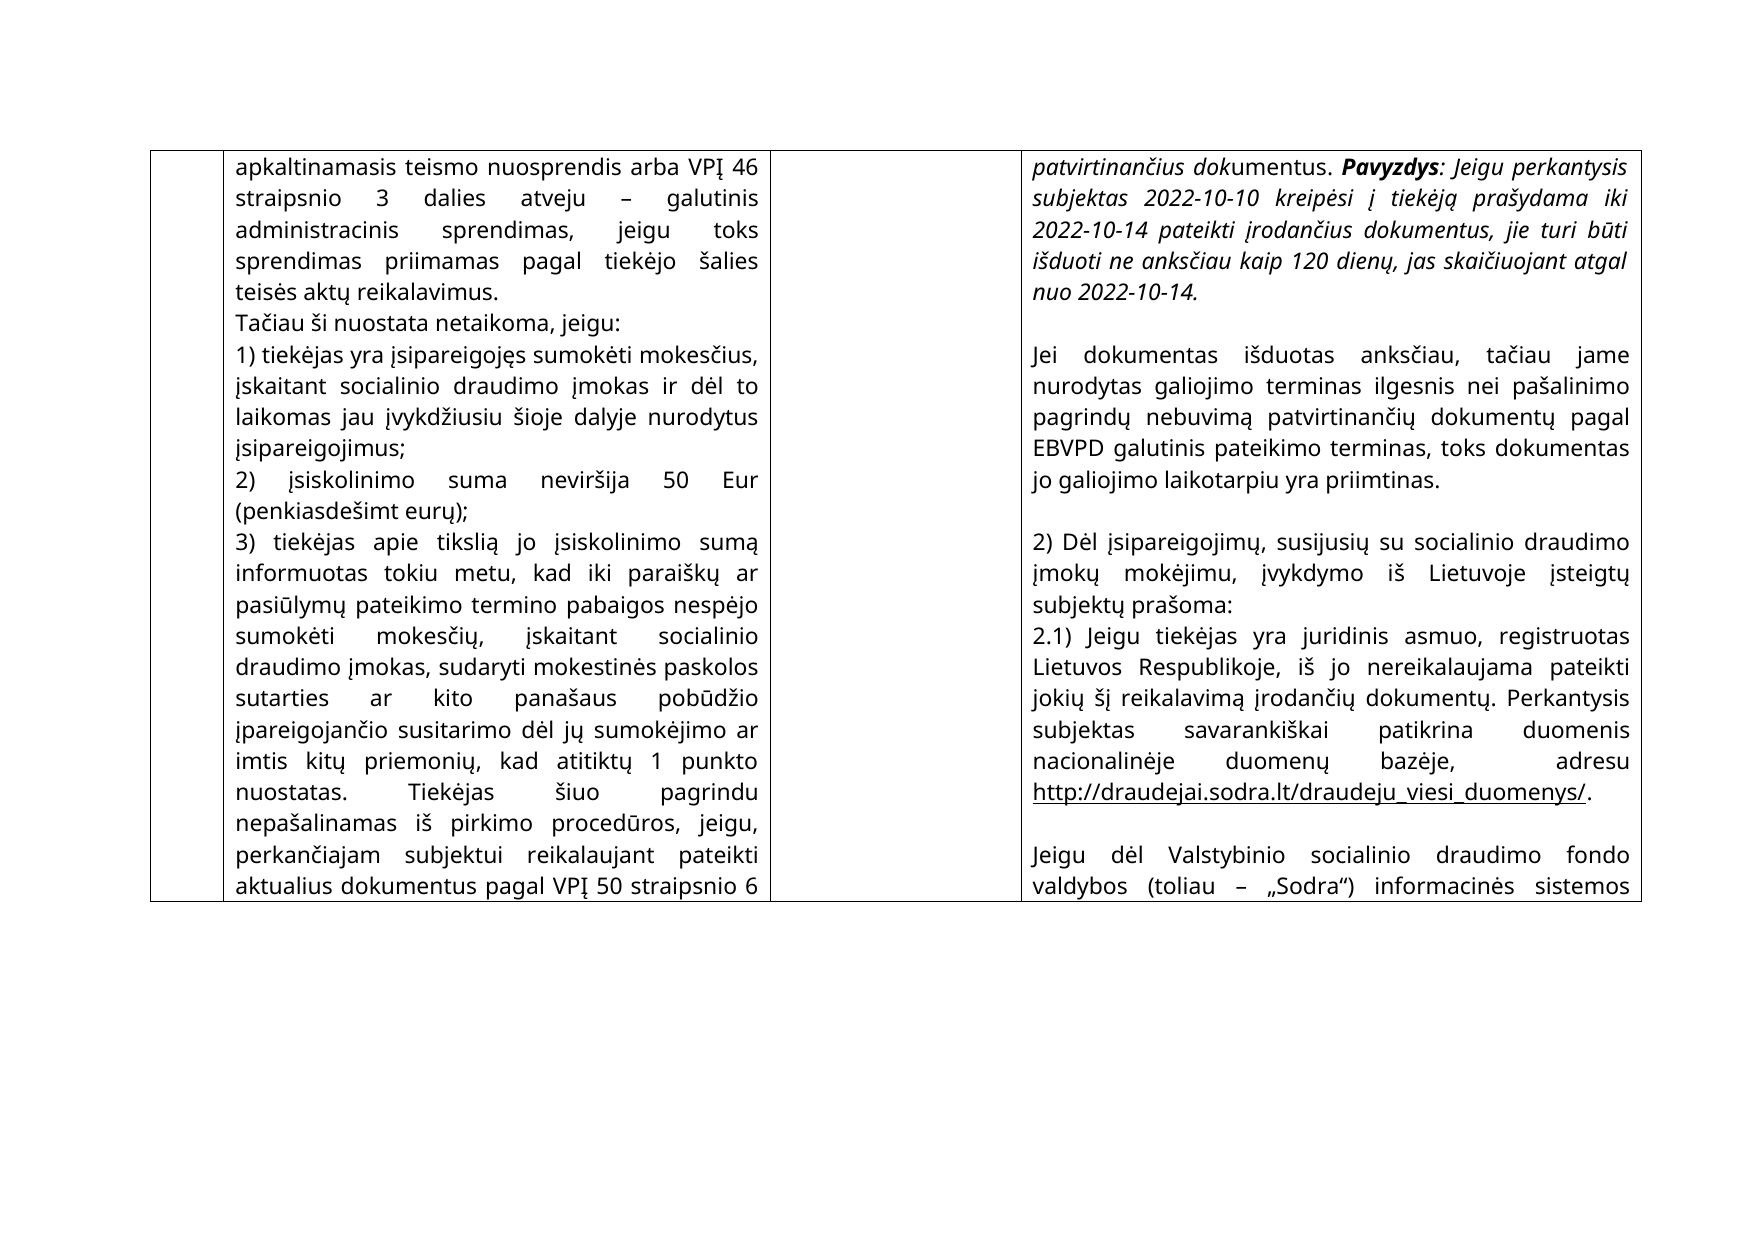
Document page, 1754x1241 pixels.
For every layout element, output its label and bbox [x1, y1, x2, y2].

table_cell [1022, 151, 1641, 901]
table_cell [224, 151, 770, 901]
table_cell [771, 151, 1021, 901]
table_cell [151, 151, 223, 901]
